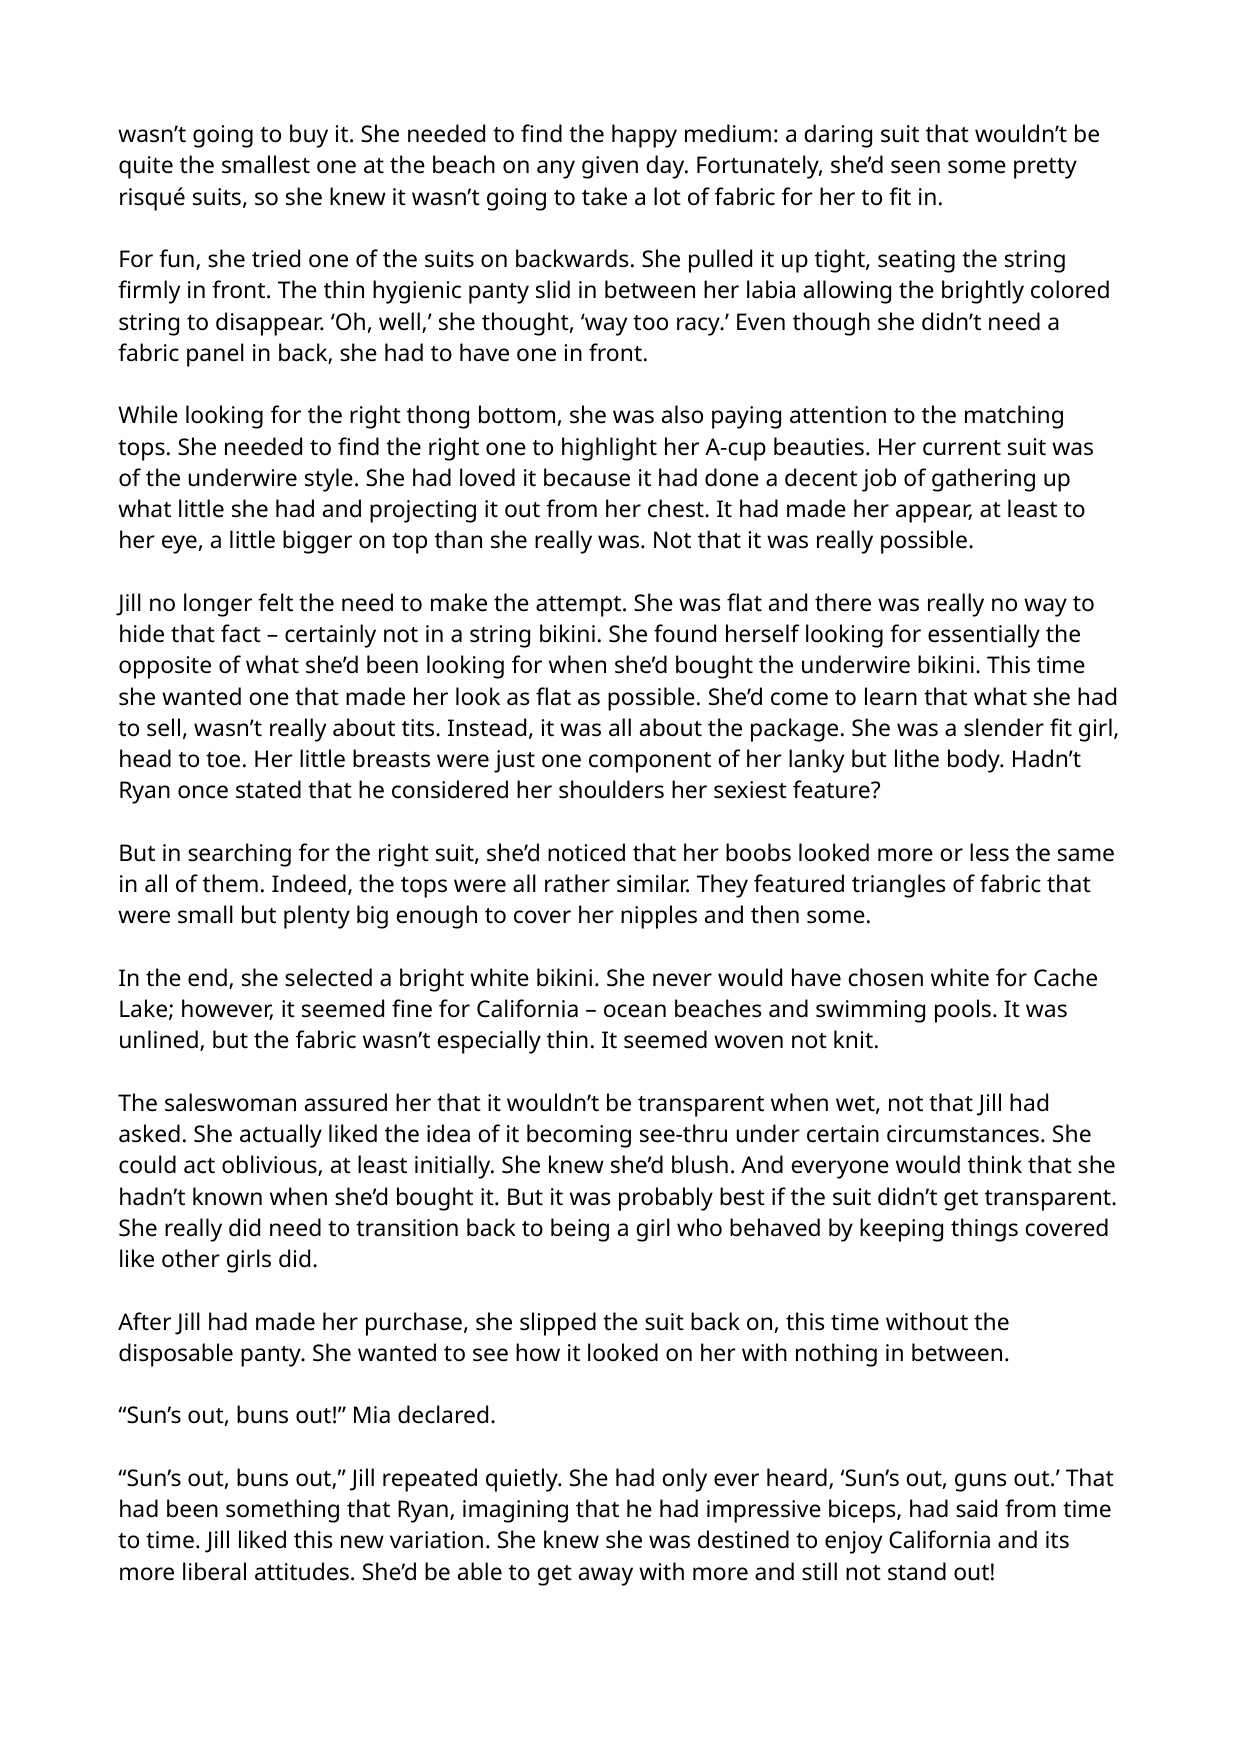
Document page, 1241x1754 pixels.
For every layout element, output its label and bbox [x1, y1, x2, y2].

text [118, 118, 1122, 1618]
